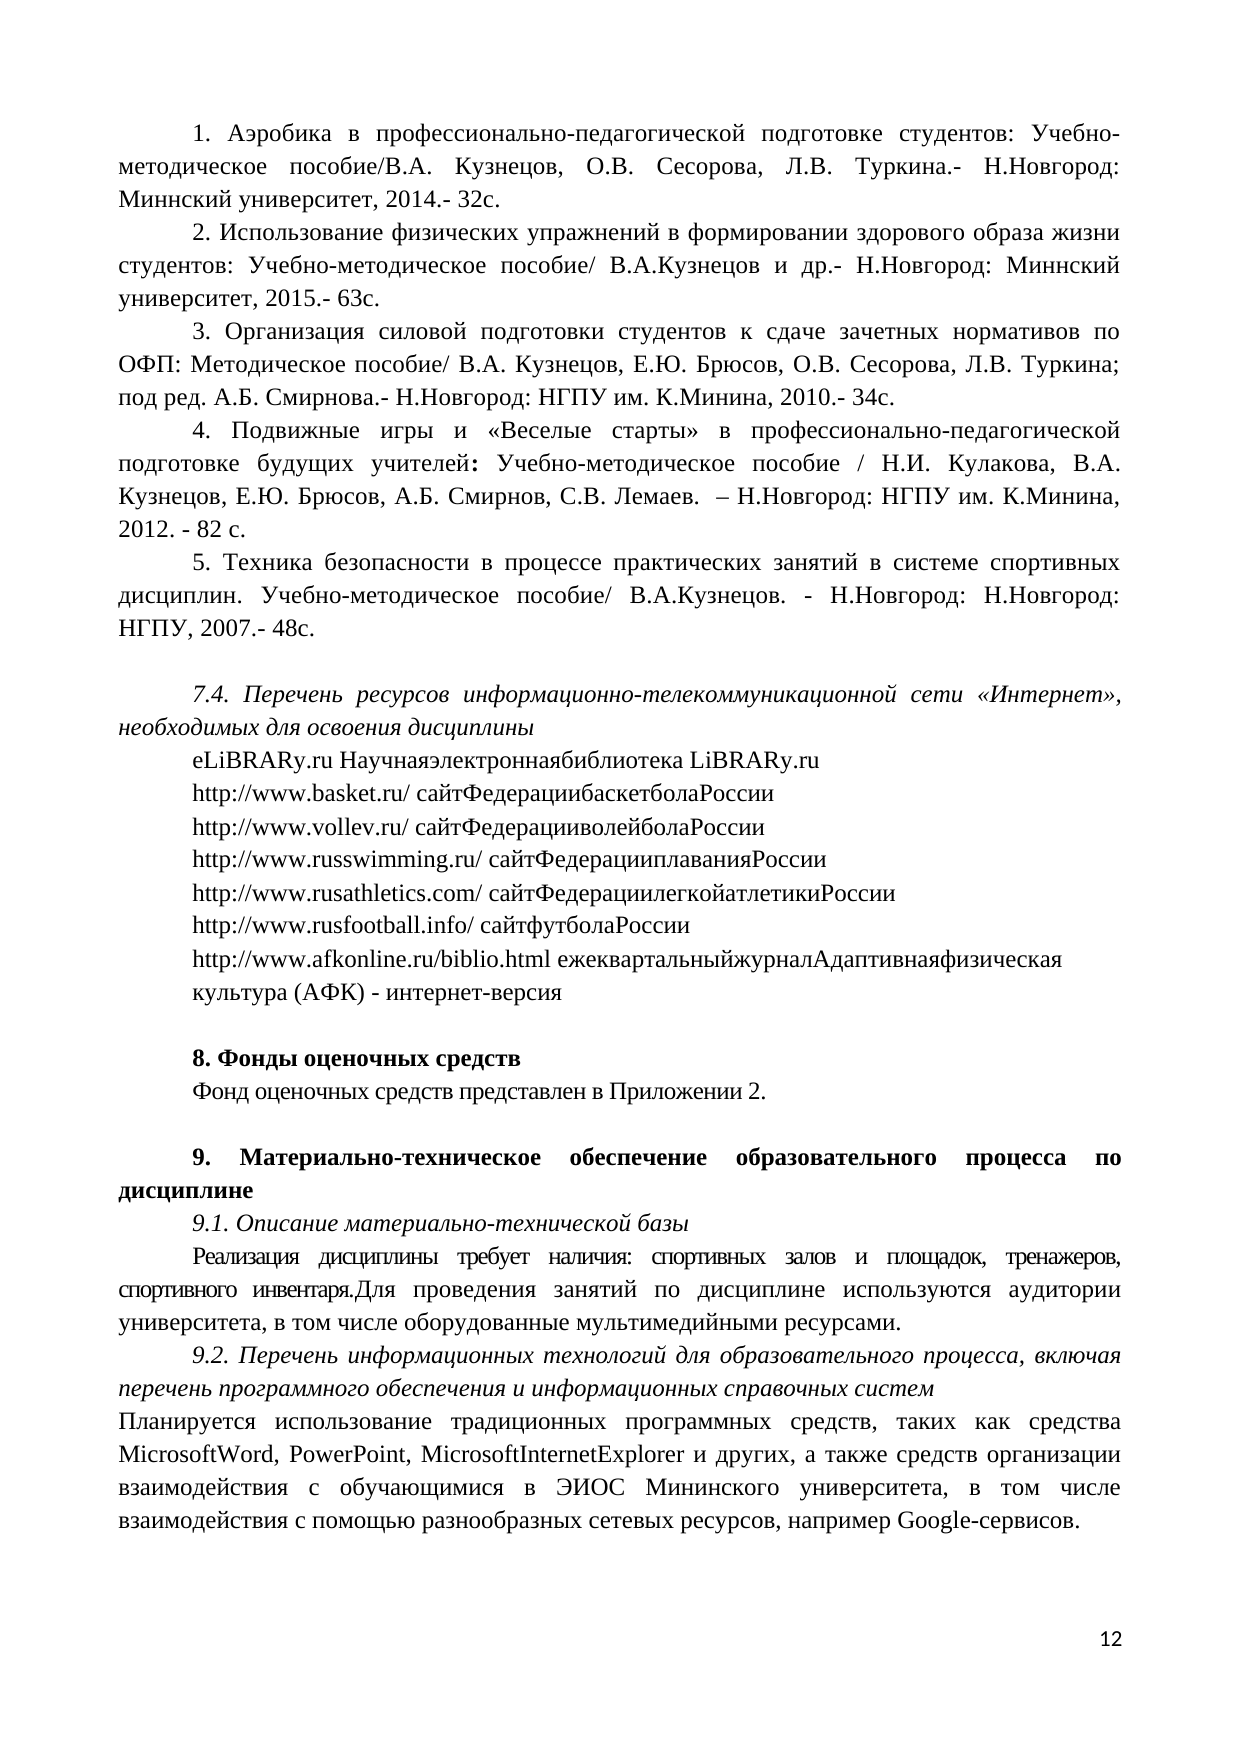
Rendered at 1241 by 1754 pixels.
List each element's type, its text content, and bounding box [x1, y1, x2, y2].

text 1. Аэробика в профессионально-педагогической подготовке студентов: Учебно-методическое пособие/В.А. Кузнецов, О.В. Сесорова, Л.В. Туркина.- Н.Новгород: Миннский университет, 2014.- 32с. [118, 118, 1122, 213]
text Планируется использование традиционных программных средств, таких как средства MicrosoftWord, PowerPoint, MicrosoftInternetExplorer и других, а также средств организации взаимодействия с обучающимися в ЭИОС Мининского университета, в том числе взаимодействия с помощью разнообразных сетевых ресурсов, например Google-сервисов. [118, 1406, 1122, 1534]
text eLiBRARy.ru Научнаяэлектроннаябиблиотека LiBRARy.ru [118, 746, 1122, 774]
text культура (АФК) - интернет-версия [118, 977, 1122, 1005]
text 9.2. Перечень информационных технологий для образовательного процесса, включая перечень программного обеспечения и информационных справочных систем [118, 1340, 1122, 1402]
text 4. Подвижные игры и «Веселые старты» в профессионально-педагогической подготовке будущих учителей: Учебно-методическое пособие / Н.И. Кулакова, В.А. Кузнецов, Е.Ю. Брюсов, А.Б. Смирнов, С.В. Лемаев. – Н.Новгород: НГПУ им. К.Минина, 2012. - 82 с. [118, 415, 1122, 543]
text 8. Фонды оценочных средств [118, 1043, 1122, 1071]
text http://www.afkonline.ru/biblio.html ежеквартальныйжурналАдаптивнаяфизическая [118, 944, 1122, 972]
text 9.1. Описание материально-технической базы [118, 1208, 1122, 1237]
text http://www.rusathletics.com/ сайтФедерациилегкойатлетикиРоссии [118, 878, 1122, 906]
text Фонд оценочных средств представлен в Приложении 2. [118, 1076, 1122, 1104]
text Реализация дисциплины требует наличия: спортивных залов и площадок, тренажеров, спортивного инвентаря.Для проведения занятий по дисциплине используются аудитории университета, в том числе оборудованные мультимедийными ресурсами. [118, 1241, 1122, 1336]
text http://www.rusfootball.info/ сайтфутболаРоссии [118, 911, 1122, 939]
text 2. Использование физических упражнений в формировании здорового образа жизни студентов: Учебно-методическое пособие/ В.А.Кузнецов и др.- Н.Новгород: Миннский университет, 2015.- 63с. [118, 217, 1122, 312]
text http://www.russwimming.ru/ сайтФедерацииплаванияРоссии [118, 844, 1122, 873]
text 5. Техника безопасности в процессе практических занятий в системе спортивных дисциплин. Учебно-методическое пособие/ В.А.Кузнецов. - Н.Новгород: Н.Новгород: НГПУ, 2007.- 48с. [118, 547, 1122, 642]
text 3. Организация силовой подготовки студентов к сдаче зачетных нормативов по ОФП: Методическое пособие/ В.А. Кузнецов, Е.Ю. Брюсов, О.В. Сесорова, Л.В. Туркина; под ред. А.Б. Смирнова.- Н.Новгород: НГПУ им. К.Минина, 2010.- 34с. [118, 316, 1122, 411]
text http://www.vollev.ru/ сайтФедерацииволейболаРоссии [118, 812, 1122, 840]
text 9. Материально-техническое обеспечение образовательного процесса по дисциплине [118, 1142, 1122, 1203]
text 7.4. Перечень ресурсов информационно-телекоммуникационной сети «Интернет», необходимых для освоения дисциплины [118, 679, 1122, 741]
text http://www.basket.ru/ сайтФедерациибаскетболаРоссии [118, 778, 1122, 807]
